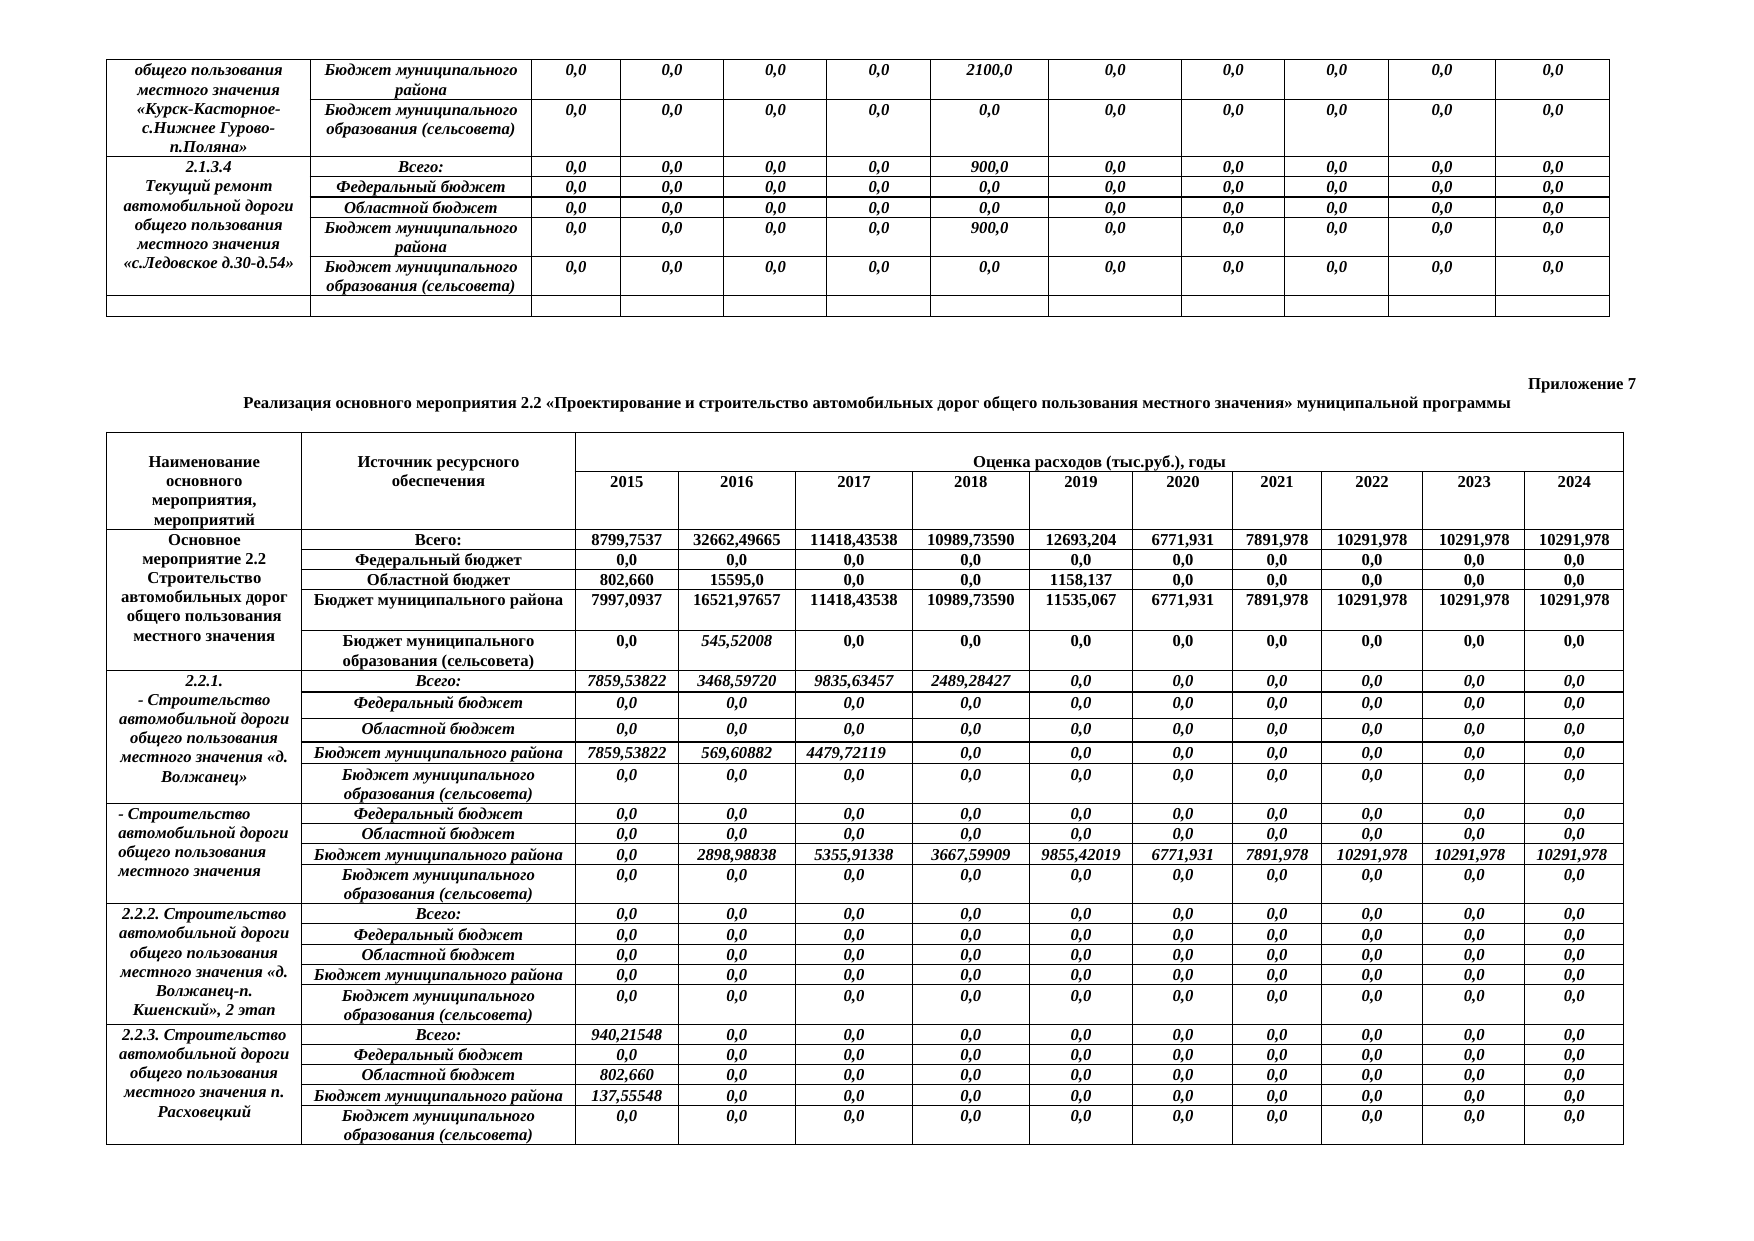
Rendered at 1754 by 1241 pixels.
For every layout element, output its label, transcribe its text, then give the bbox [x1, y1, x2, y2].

table_cell 0,0 [1322, 985, 1422, 1024]
table_cell [1285, 296, 1388, 316]
table_cell 5355,91338 [796, 844, 912, 864]
table_cell 0,0 [1322, 719, 1422, 741]
table_cell 0,0 [1423, 631, 1524, 669]
table_cell Всего: [302, 904, 575, 923]
table_cell 0,0 [1322, 1085, 1422, 1104]
table_cell 0,0 [576, 865, 678, 903]
table_cell 0,0 [796, 804, 912, 823]
table_cell 0,0 [1030, 1025, 1132, 1044]
table_cell 900,0 [931, 157, 1048, 176]
table_cell 2.1.3.4 Текущий ремонт автомобильной дороги общего пользования местного значения «с.Ледовское д.30-д.54» [107, 157, 310, 295]
table_cell 0,0 [913, 631, 1029, 669]
table_cell 0,0 [1525, 693, 1623, 718]
table_cell 11418,43538 [796, 590, 912, 630]
table_cell 0,0 [1233, 631, 1321, 669]
table_cell 0,0 [1233, 550, 1321, 569]
table_cell 0,0 [1133, 824, 1232, 843]
table_cell 0,0 [1423, 965, 1524, 984]
table_cell 7859,53822 [576, 671, 678, 691]
table_cell 0,0 [1423, 945, 1524, 964]
table_cell 2018 [913, 472, 1029, 528]
table_cell 0,0 [1322, 570, 1422, 589]
table_cell 0,0 [1285, 257, 1388, 295]
table_cell 6771,931 [1133, 844, 1232, 864]
table_cell 0,0 [913, 904, 1029, 923]
table_cell 0,0 [1496, 198, 1609, 217]
table_cell 0,0 [1322, 865, 1422, 903]
table_cell Федеральный бюджет [302, 1045, 575, 1064]
table_cell 0,0 [1322, 1065, 1422, 1084]
table_cell 0,0 [1423, 804, 1524, 823]
table_cell 0,0 [679, 1025, 795, 1044]
table_cell 0,0 [679, 1085, 795, 1104]
table_cell 569,60882 [679, 743, 795, 763]
table_cell 0,0 [1322, 693, 1422, 718]
table_cell 0,0 [1389, 157, 1495, 176]
table_cell 0,0 [827, 100, 930, 156]
table_cell 0,0 [1525, 1045, 1623, 1064]
table_cell 0,0 [913, 764, 1029, 803]
table_cell 0,0 [1322, 1045, 1422, 1064]
table_cell 0,0 [1423, 764, 1524, 803]
table_cell Федеральный бюджет [302, 693, 575, 718]
table_cell 0,0 [1233, 1065, 1321, 1084]
table_cell 0,0 [1285, 177, 1388, 196]
table_cell 0,0 [1496, 177, 1609, 196]
table_cell 0,0 [931, 177, 1048, 196]
table_cell 0,0 [576, 693, 678, 718]
table_cell 0,0 [796, 985, 912, 1024]
table_cell 0,0 [576, 965, 678, 984]
table_cell 2.2.2. Строительство автомобильной дороги общего пользования местного значения «д. Волжанец-п. Кшенский», 2 этап [107, 904, 301, 1024]
table_cell 0,0 [1389, 60, 1495, 98]
table_cell 0,0 [1285, 218, 1388, 256]
table_cell [1496, 296, 1609, 316]
table_cell 0,0 [1525, 904, 1623, 923]
table_cell 0,0 [1285, 100, 1388, 156]
table_cell 7891,978 [1233, 844, 1321, 864]
table_cell 0,0 [1322, 631, 1422, 669]
table_cell 0,0 [1423, 1065, 1524, 1084]
table_cell 0,0 [1030, 719, 1132, 741]
table_cell 0,0 [1322, 824, 1422, 843]
table_cell 0,0 [1525, 804, 1623, 823]
table_cell 1158,137 [1030, 570, 1132, 589]
table_cell 0,0 [1133, 965, 1232, 984]
table_cell 0,0 [1525, 570, 1623, 589]
table_cell 7859,53822 [576, 743, 678, 763]
table_cell 0,0 [1423, 865, 1524, 903]
table_cell 0,0 [1233, 865, 1321, 903]
table_cell 0,0 [1322, 1025, 1422, 1044]
table_cell Областной бюджет [302, 719, 575, 741]
table_cell 0,0 [679, 945, 795, 964]
table_cell 0,0 [621, 177, 723, 196]
table_cell 0,0 [796, 1065, 912, 1084]
table_cell 0,0 [1133, 671, 1232, 691]
table_cell 0,0 [1233, 1025, 1321, 1044]
text Приложение 7 [118, 374, 1636, 393]
table_cell 0,0 [827, 198, 930, 217]
table_cell 0,0 [1182, 198, 1284, 217]
table_cell 0,0 [576, 550, 678, 569]
table_cell 10989,73590 [913, 590, 1029, 630]
table_cell 0,0 [931, 100, 1048, 156]
text Реализация основного мероприятия 2.2 «Проектирование и строительство автомобильных дорог общего пользования местного значения» муниципальной программы [118, 393, 1636, 412]
table_cell 0,0 [621, 198, 723, 217]
table_cell 2017 [796, 472, 912, 528]
table_cell 0,0 [1322, 945, 1422, 964]
table_cell 3468,59720 [679, 671, 795, 691]
table_cell 0,0 [1030, 1045, 1132, 1064]
table_cell 2898,98838 [679, 844, 795, 864]
table_cell 0,0 [796, 550, 912, 569]
table_cell [931, 296, 1048, 316]
table_cell 0,0 [1322, 804, 1422, 823]
table_cell 0,0 [1030, 693, 1132, 718]
table_cell 0,0 [679, 924, 795, 944]
table_cell 0,0 [1030, 804, 1132, 823]
table_cell 0,0 [913, 945, 1029, 964]
table_cell 0,0 [724, 100, 826, 156]
table_cell 0,0 [1496, 257, 1609, 295]
table_cell 900,0 [931, 218, 1048, 256]
table_cell 0,0 [621, 60, 723, 98]
table_cell 0,0 [1525, 719, 1623, 741]
table_cell Бюджет муниципального района [302, 590, 575, 630]
table_cell Бюджет муниципального района [311, 218, 531, 256]
table_cell [1049, 296, 1181, 316]
table_cell 0,0 [796, 1025, 912, 1044]
table_cell 545,52008 [679, 631, 795, 669]
table_cell 0,0 [1233, 719, 1321, 741]
table_cell Всего: [311, 157, 531, 176]
table_cell 0,0 [576, 985, 678, 1024]
table_cell 0,0 [532, 60, 620, 98]
table_cell 0,0 [1525, 945, 1623, 964]
table_cell 7891,978 [1233, 530, 1321, 549]
table_cell 0,0 [679, 1106, 795, 1144]
table_cell 0,0 [913, 693, 1029, 718]
table_cell 0,0 [1030, 945, 1132, 964]
table_cell 6771,931 [1133, 530, 1232, 549]
table_cell 0,0 [1389, 218, 1495, 256]
table_cell 0,0 [913, 743, 1029, 763]
table_header Источник ресурсного обеспечения [302, 433, 575, 528]
table_cell 0,0 [1182, 177, 1284, 196]
table_cell [311, 296, 531, 316]
table_cell 0,0 [1182, 218, 1284, 256]
table_cell 0,0 [1233, 693, 1321, 718]
table_cell 0,0 [796, 719, 912, 741]
table_cell Всего: [302, 1025, 575, 1044]
table_cell 0,0 [576, 924, 678, 944]
table_cell 0,0 [1423, 719, 1524, 741]
table_cell 0,0 [532, 198, 620, 217]
table_cell 0,0 [913, 824, 1029, 843]
table_cell 10291,978 [1525, 530, 1623, 549]
table_cell 0,0 [1525, 1106, 1623, 1144]
table_cell 0,0 [1133, 1045, 1232, 1064]
table_cell 2015 [576, 472, 678, 528]
table_cell 0,0 [1233, 804, 1321, 823]
table_cell 0,0 [1423, 1045, 1524, 1064]
table_cell 0,0 [1423, 1106, 1524, 1144]
table_cell Федеральный бюджет [311, 177, 531, 196]
table_cell 12693,204 [1030, 530, 1132, 549]
table_cell [724, 296, 826, 316]
table_cell 0,0 [1133, 693, 1232, 718]
table_cell 0,0 [532, 100, 620, 156]
table_cell 0,0 [1525, 985, 1623, 1024]
table_cell [621, 296, 723, 316]
table_cell 0,0 [827, 157, 930, 176]
table_cell Областной бюджет [302, 570, 575, 589]
table_cell [1389, 296, 1495, 316]
table_cell 0,0 [1423, 693, 1524, 718]
table_cell Областной бюджет [302, 945, 575, 964]
table_cell 0,0 [1233, 904, 1321, 923]
table_cell 0,0 [1182, 100, 1284, 156]
table_cell 2024 [1525, 472, 1623, 528]
table_cell 10291,978 [1525, 590, 1623, 630]
table_cell 0,0 [1233, 764, 1321, 803]
table_cell 0,0 [1285, 198, 1388, 217]
table_cell 2022 [1322, 472, 1422, 528]
table_cell 0,0 [1322, 924, 1422, 944]
table_cell Бюджет муниципального образования (сельсовета) [311, 100, 531, 156]
table_cell 0,0 [1285, 157, 1388, 176]
table_cell 0,0 [913, 965, 1029, 984]
table_cell 0,0 [1182, 157, 1284, 176]
table_cell 10291,978 [1322, 844, 1422, 864]
table_cell 0,0 [913, 804, 1029, 823]
table_cell 10291,978 [1322, 530, 1422, 549]
table_cell 0,0 [1030, 671, 1132, 691]
table_cell Бюджет муниципального образования (сельсовета) [302, 764, 575, 803]
table_cell 0,0 [1525, 550, 1623, 569]
table_cell 7891,978 [1233, 590, 1321, 630]
table_cell 0,0 [576, 844, 678, 864]
table_cell 0,0 [621, 257, 723, 295]
table_cell 0,0 [1133, 924, 1232, 944]
table_cell 0,0 [1233, 570, 1321, 589]
table_cell 0,0 [724, 177, 826, 196]
table_cell 0,0 [1423, 904, 1524, 923]
table_cell 0,0 [1423, 824, 1524, 843]
table_cell 0,0 [931, 198, 1048, 217]
table_cell Бюджет муниципального района [302, 743, 575, 763]
table_cell 0,0 [1322, 743, 1422, 763]
table_cell 0,0 [931, 257, 1048, 295]
table_cell 802,660 [576, 1065, 678, 1084]
table_cell 0,0 [1322, 1106, 1422, 1144]
table_cell 0,0 [576, 824, 678, 843]
table_cell 0,0 [1133, 550, 1232, 569]
table_cell 0,0 [796, 631, 912, 669]
table_cell 0,0 [1030, 985, 1132, 1024]
table_cell 8799,7537 [576, 530, 678, 549]
table_cell 0,0 [796, 693, 912, 718]
table_cell 0,0 [576, 945, 678, 964]
table_cell 2.2.3. Строительство автомобильной дороги общего пользования местного значения п. Расховецкий [107, 1025, 301, 1144]
table_cell 0,0 [796, 570, 912, 589]
table_cell 15595,0 [679, 570, 795, 589]
table_cell Областной бюджет [302, 824, 575, 843]
table_cell 0,0 [576, 1106, 678, 1144]
table_cell 0,0 [913, 550, 1029, 569]
table_cell 2020 [1133, 472, 1232, 528]
table_cell 0,0 [1525, 924, 1623, 944]
table_cell 0,0 [1525, 631, 1623, 669]
table_header Наименование основного мероприятия, мероприятий [107, 433, 301, 528]
table_cell 0,0 [796, 965, 912, 984]
table_cell 0,0 [1423, 570, 1524, 589]
table_cell 0,0 [1133, 1106, 1232, 1144]
table_cell [827, 296, 930, 316]
table_cell 0,0 [827, 257, 930, 295]
table_cell 0,0 [913, 985, 1029, 1024]
table_cell 0,0 [913, 1065, 1029, 1084]
table_cell 0,0 [1030, 1065, 1132, 1084]
table_cell 0,0 [1496, 218, 1609, 256]
table_cell 940,21548 [576, 1025, 678, 1044]
table_cell Федеральный бюджет [302, 804, 575, 823]
table_cell 0,0 [1030, 764, 1132, 803]
table_cell 137,55548 [576, 1085, 678, 1104]
table_cell 0,0 [796, 904, 912, 923]
table_cell 0,0 [1496, 60, 1609, 98]
table_cell 0,0 [1182, 60, 1284, 98]
table_cell 0,0 [1133, 1025, 1232, 1044]
table_cell 0,0 [621, 218, 723, 256]
table_cell 0,0 [1389, 198, 1495, 217]
table_cell 0,0 [1030, 924, 1132, 944]
table_cell 11535,067 [1030, 590, 1132, 630]
table_cell 0,0 [679, 693, 795, 718]
table_cell 0,0 [1233, 985, 1321, 1024]
table_cell 0,0 [1049, 218, 1181, 256]
table_cell - Строительство автомобильной дороги общего пользования местного значения [107, 804, 301, 903]
table_cell 802,660 [576, 570, 678, 589]
table_cell 0,0 [913, 1025, 1029, 1044]
table_cell 0,0 [724, 218, 826, 256]
table_cell 0,0 [1525, 1085, 1623, 1104]
table_cell Бюджет муниципального района [311, 60, 531, 98]
table_cell 0,0 [796, 1106, 912, 1144]
table_cell Всего: [302, 671, 575, 691]
table_cell 0,0 [724, 257, 826, 295]
table_cell 0,0 [1389, 257, 1495, 295]
table_cell 0,0 [913, 570, 1029, 589]
table_cell 0,0 [1133, 1085, 1232, 1104]
table_cell 3667,59909 [913, 844, 1029, 864]
table_cell 0,0 [1423, 1025, 1524, 1044]
table_cell 0,0 [796, 945, 912, 964]
table_cell 0,0 [576, 631, 678, 669]
table_cell 0,0 [1322, 550, 1422, 569]
table_cell 2023 [1423, 472, 1524, 528]
table_cell 0,0 [1322, 965, 1422, 984]
table_cell 0,0 [913, 1085, 1029, 1104]
table_cell 0,0 [532, 157, 620, 176]
table_cell 0,0 [1049, 257, 1181, 295]
table_cell 0,0 [724, 60, 826, 98]
table_cell Бюджет муниципального образования (сельсовета) [302, 631, 575, 669]
table_cell 0,0 [1030, 631, 1132, 669]
table_cell Бюджет муниципального района [302, 844, 575, 864]
table_cell 2489,28427 [913, 671, 1029, 691]
table_cell 0,0 [532, 218, 620, 256]
table_cell 0,0 [576, 804, 678, 823]
table_cell 0,0 [1233, 743, 1321, 763]
table_cell 0,0 [1233, 1106, 1321, 1144]
table_cell 0,0 [576, 904, 678, 923]
table_cell 0,0 [1423, 985, 1524, 1024]
table_cell 0,0 [1233, 965, 1321, 984]
table_cell 0,0 [1423, 550, 1524, 569]
table_cell 0,0 [621, 100, 723, 156]
table_cell 0,0 [913, 719, 1029, 741]
table_cell 0,0 [1423, 671, 1524, 691]
table_cell Федеральный бюджет [302, 550, 575, 569]
table_cell 0,0 [1133, 904, 1232, 923]
table_cell 0,0 [1423, 924, 1524, 944]
table_cell [107, 296, 310, 316]
table_cell 0,0 [1049, 60, 1181, 98]
table_cell 0,0 [1233, 824, 1321, 843]
table_cell 0,0 [1133, 719, 1232, 741]
table_cell 0,0 [1030, 904, 1132, 923]
table_cell 0,0 [724, 198, 826, 217]
table_cell 0,0 [1030, 965, 1132, 984]
table_cell 0,0 [1285, 60, 1388, 98]
table_cell 0,0 [1496, 100, 1609, 156]
table_cell 11418,43538 [796, 530, 912, 549]
table_cell 2016 [679, 472, 795, 528]
table_cell 0,0 [679, 719, 795, 741]
table_cell 0,0 [679, 865, 795, 903]
table_cell 0,0 [1525, 1025, 1623, 1044]
table_cell Федеральный бюджет [302, 924, 575, 944]
table_cell 0,0 [1030, 550, 1132, 569]
table_cell 4479,72119 [796, 743, 912, 763]
table_cell 0,0 [532, 177, 620, 196]
table_cell 0,0 [1133, 631, 1232, 669]
table_cell 0,0 [1133, 945, 1232, 964]
table_cell 0,0 [1133, 743, 1232, 763]
table_cell Областной бюджет [302, 1065, 575, 1084]
table_cell Основное мероприятие 2.2 Строительство автомобильных дорог общего пользования местного значения [107, 530, 301, 669]
table_cell 0,0 [621, 157, 723, 176]
table_cell 10291,978 [1322, 590, 1422, 630]
table_cell 0,0 [827, 218, 930, 256]
table_cell 0,0 [1233, 1045, 1321, 1064]
table_cell Областной бюджет [311, 198, 531, 217]
table_cell 2100,0 [931, 60, 1048, 98]
table_cell 0,0 [1389, 100, 1495, 156]
table_cell 0,0 [679, 824, 795, 843]
table_cell 0,0 [1049, 198, 1181, 217]
table_cell Бюджет муниципального образования (сельсовета) [311, 257, 531, 295]
table_cell Бюджет муниципального образования (сельсовета) [302, 985, 575, 1024]
table_cell 0,0 [1030, 743, 1132, 763]
table_cell 0,0 [576, 1045, 678, 1064]
table_cell 9835,63457 [796, 671, 912, 691]
table_cell 0,0 [679, 965, 795, 984]
table_cell 0,0 [1030, 865, 1132, 903]
table_cell 0,0 [679, 904, 795, 923]
table_cell 0,0 [576, 764, 678, 803]
table_cell 0,0 [1322, 671, 1422, 691]
table_cell 16521,97657 [679, 590, 795, 630]
table_cell 0,0 [796, 924, 912, 944]
table_cell 0,0 [1049, 157, 1181, 176]
table_cell 0,0 [913, 1045, 1029, 1064]
table_cell 0,0 [1049, 100, 1181, 156]
table_cell 0,0 [827, 60, 930, 98]
table_cell 2.2.1. - Строительство автомобильной дороги общего пользования местного значения «д. Волжанец» [107, 671, 301, 803]
table_cell 0,0 [1133, 764, 1232, 803]
table_cell 0,0 [913, 924, 1029, 944]
table_cell 0,0 [1525, 671, 1623, 691]
table_cell 0,0 [796, 1085, 912, 1104]
table_cell Всего: [302, 530, 575, 549]
table_cell 10291,978 [1423, 530, 1524, 549]
table_cell 0,0 [679, 1065, 795, 1084]
table_cell 0,0 [1389, 177, 1495, 196]
table_cell 0,0 [1525, 743, 1623, 763]
table_cell 0,0 [1322, 764, 1422, 803]
table_cell 0,0 [679, 1045, 795, 1064]
table_cell 0,0 [532, 257, 620, 295]
table_cell 0,0 [679, 550, 795, 569]
table_cell 32662,49665 [679, 530, 795, 549]
table_cell 0,0 [1030, 1106, 1132, 1144]
table_cell [532, 296, 620, 316]
table_cell 0,0 [1423, 743, 1524, 763]
table_cell 0,0 [1525, 1065, 1623, 1084]
table_cell 0,0 [576, 719, 678, 741]
table_cell 0,0 [1496, 157, 1609, 176]
table_cell 0,0 [679, 804, 795, 823]
table_cell 0,0 [1133, 570, 1232, 589]
table_cell 0,0 [1133, 985, 1232, 1024]
table_cell 0,0 [796, 764, 912, 803]
table_cell 0,0 [1030, 1085, 1132, 1104]
table_cell 0,0 [679, 764, 795, 803]
table_cell 0,0 [1133, 804, 1232, 823]
table_cell 10291,978 [1525, 844, 1623, 864]
table_cell Бюджет муниципального образования (сельсовета) [302, 865, 575, 903]
table_cell 0,0 [1233, 945, 1321, 964]
table_cell 0,0 [1133, 865, 1232, 903]
table_cell 10291,978 [1423, 590, 1524, 630]
table_cell 0,0 [827, 177, 930, 196]
table_cell 0,0 [1525, 824, 1623, 843]
table_cell 0,0 [1322, 904, 1422, 923]
table_cell 2021 [1233, 472, 1321, 528]
table_cell 0,0 [1233, 924, 1321, 944]
table_cell [1182, 296, 1284, 316]
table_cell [302, 1106, 575, 1144]
table_header Оценка расходов (тыс.руб.), годы [576, 433, 1623, 471]
table_cell 0,0 [1030, 824, 1132, 843]
table_cell 0,0 [1525, 965, 1623, 984]
table_cell 7997,0937 [576, 590, 678, 630]
table_cell 0,0 [1233, 1085, 1321, 1104]
table_cell 0,0 [1049, 177, 1181, 196]
table_cell Бюджет муниципального района [302, 1085, 575, 1104]
table_cell 0,0 [1525, 865, 1623, 903]
table_cell 2019 [1030, 472, 1132, 528]
table_cell 0,0 [1525, 764, 1623, 803]
table_cell 0,0 [796, 1045, 912, 1064]
table_cell 0,0 [1233, 671, 1321, 691]
table_cell 10989,73590 [913, 530, 1029, 549]
table_cell 0,0 [913, 865, 1029, 903]
table_cell 0,0 [796, 865, 912, 903]
table_cell 0,0 [913, 1106, 1029, 1144]
table_cell 0,0 [1182, 257, 1284, 295]
table_cell 10291,978 [1423, 844, 1524, 864]
table_cell 0,0 [796, 824, 912, 843]
table_cell 0,0 [724, 157, 826, 176]
table_cell 0,0 [679, 985, 795, 1024]
table_cell 6771,931 [1133, 590, 1232, 630]
table_cell Бюджет муниципального района [302, 965, 575, 984]
table_cell 0,0 [1133, 1065, 1232, 1084]
table_cell 9855,42019 [1030, 844, 1132, 864]
table_cell 0,0 [1423, 1085, 1524, 1104]
